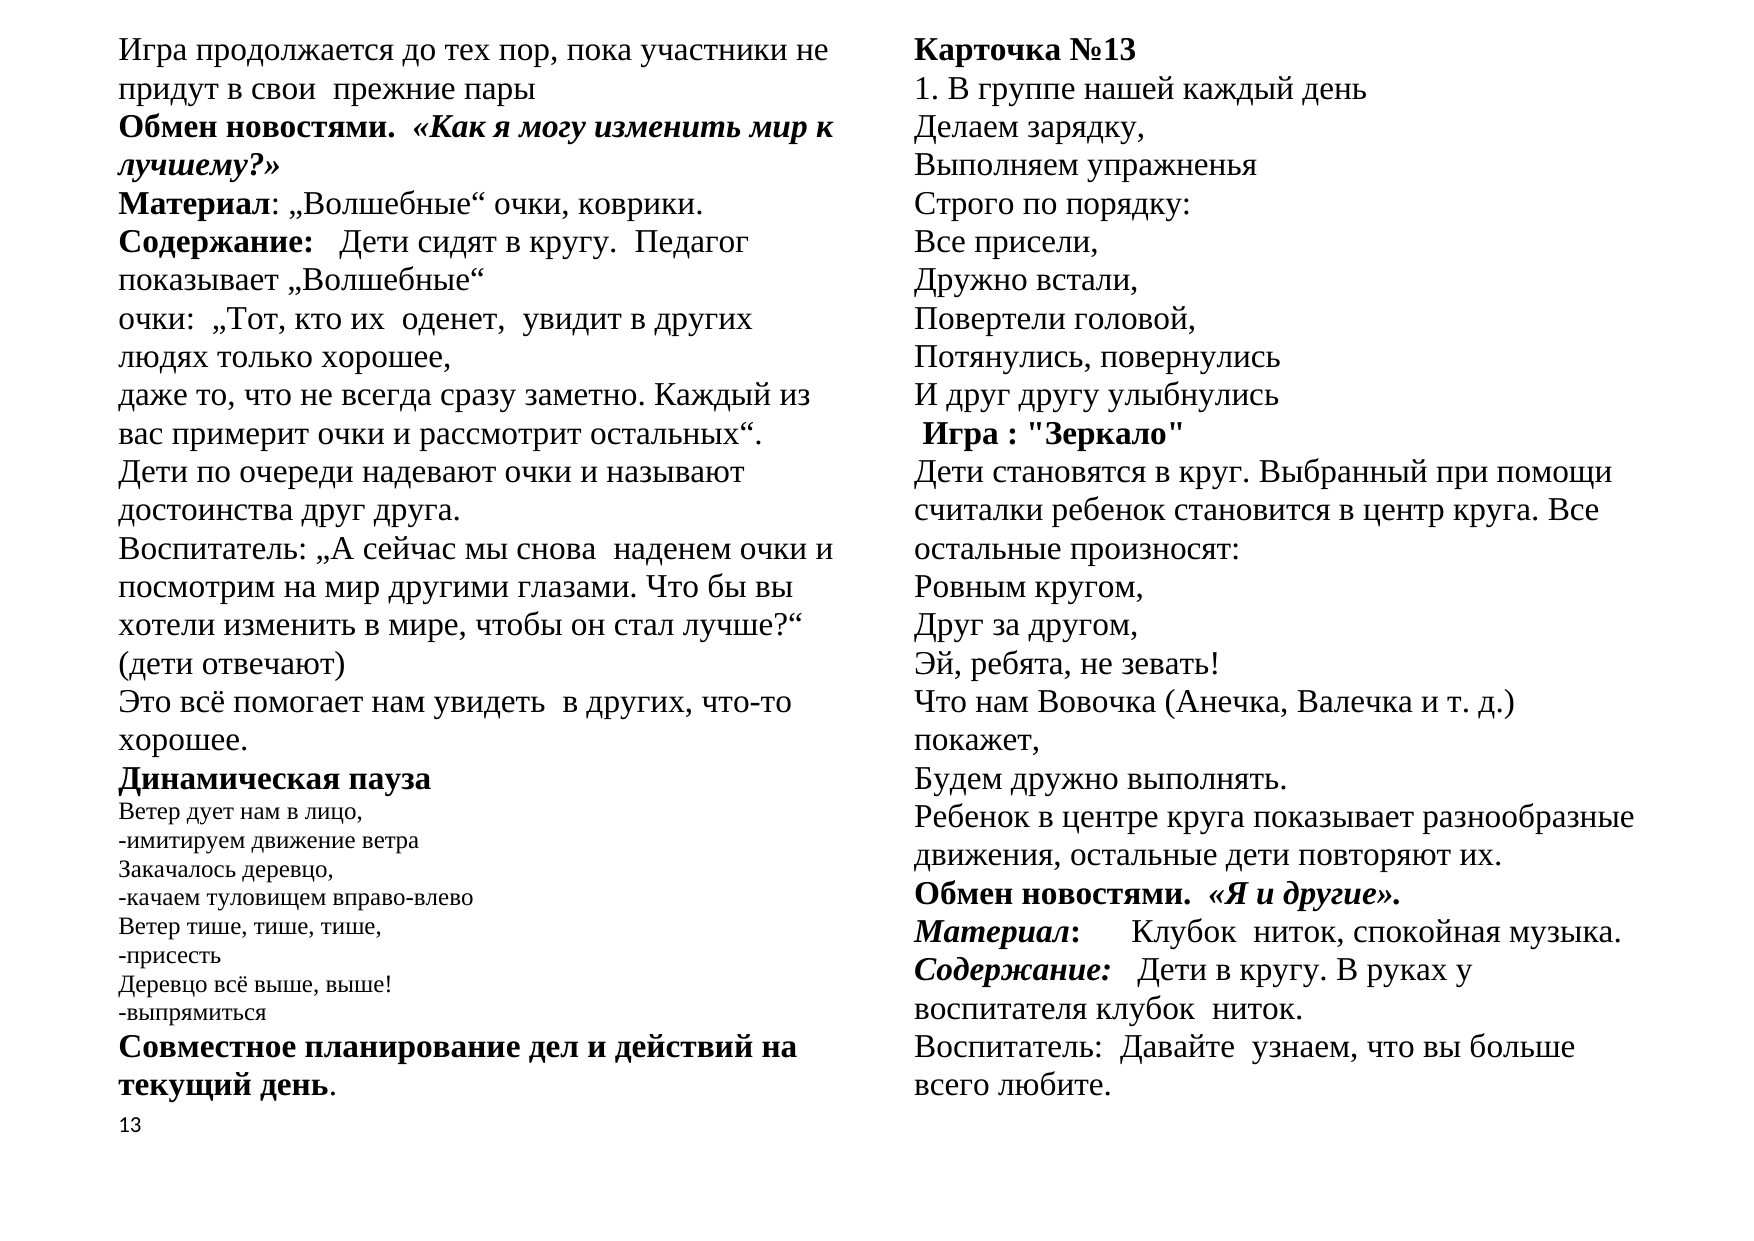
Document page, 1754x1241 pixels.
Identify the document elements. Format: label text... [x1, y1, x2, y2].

text Воспитатель: „А сейчас мы снова наденем очки и посмотрим на мир другими глазами. Что бы вы хотели изменить в мире, чтобы он стал лучше?“ (дети отвечают) [118, 528, 840, 681]
text Повертели головой, [914, 298, 1636, 336]
text Это всё помогает нам увидеть в других, что-то хорошее. [118, 681, 840, 758]
text Строго по порядку: [914, 183, 1636, 221]
text Деревцо всё выше, выше! [118, 969, 840, 997]
text Материал: Клубок ниток, спокойная музыка. [914, 911, 1636, 949]
text Все присели, [914, 221, 1636, 259]
text Совместное планирование дел и действий на текущий день. [118, 1026, 840, 1103]
text Карточка №13 [914, 29, 1636, 68]
text Выполняем упражненья [914, 144, 1636, 183]
text 1. В группе нашей каждый день [914, 68, 1636, 106]
text -выпрямиться [118, 997, 840, 1026]
text Закачалось деревцо, [118, 854, 840, 882]
text -имитируем движение ветра [118, 825, 840, 854]
text Обмен новостями. «Я и другие». [914, 873, 1636, 911]
text Ветер дует нам в лицо, [118, 796, 840, 825]
text Дети по очереди надевают очки и называют достоинства друг друга. [118, 451, 840, 528]
text Содержание: Дети в кругу. В руках у воспитателя клубок ниток. [914, 949, 1636, 1026]
text даже то, что не всегда сразу заметно. Каждый из вас примерит очки и рассмотрит остальных“. [118, 374, 840, 451]
text -качаем туловищем вправо-влево [118, 882, 840, 911]
text Игра продолжается до тех пор, пока участники не придут в свои прежние пары [118, 29, 840, 106]
text Дети становятся в круг. Выбранный при помощи считалки ребенок становится в центр круга. Все остальные произносят: Ровным кругом, Друг за другом, Эй, ребята, не зевать! Что нам Вовочка (Анечка, Валечка и т. д.) покажет, Будем дружно выполнять. Ребенок в центре круга показывает разнообразные движения, остальные дети повторяют их. [914, 451, 1636, 873]
text -присесть [118, 940, 840, 969]
text Потянулись, повернулись [914, 336, 1636, 374]
text Дружно встали, [914, 259, 1636, 298]
text Воспитатель: Давайте узнаем, что вы больше всего любите. [914, 1026, 1636, 1103]
text Игра : "Зеркало" [914, 413, 1636, 451]
text Содержание: Дети сидят в кругу. Педагог показывает „Волшебные“ очки: „Тот, кто их оденет, увидит в других людях только хорошее, [118, 221, 840, 374]
text И друг другу улыбнулись [914, 374, 1636, 413]
text Делаем зарядку, [914, 106, 1636, 144]
text Ветер тише, тише, тише, [118, 911, 840, 940]
text Обмен новостями. «Как я могу изменить мир к лучшему?» [118, 106, 840, 183]
text Материал: „Волшебные“ очки, коврики. [118, 183, 840, 221]
text Динамическая пауза [118, 758, 840, 796]
